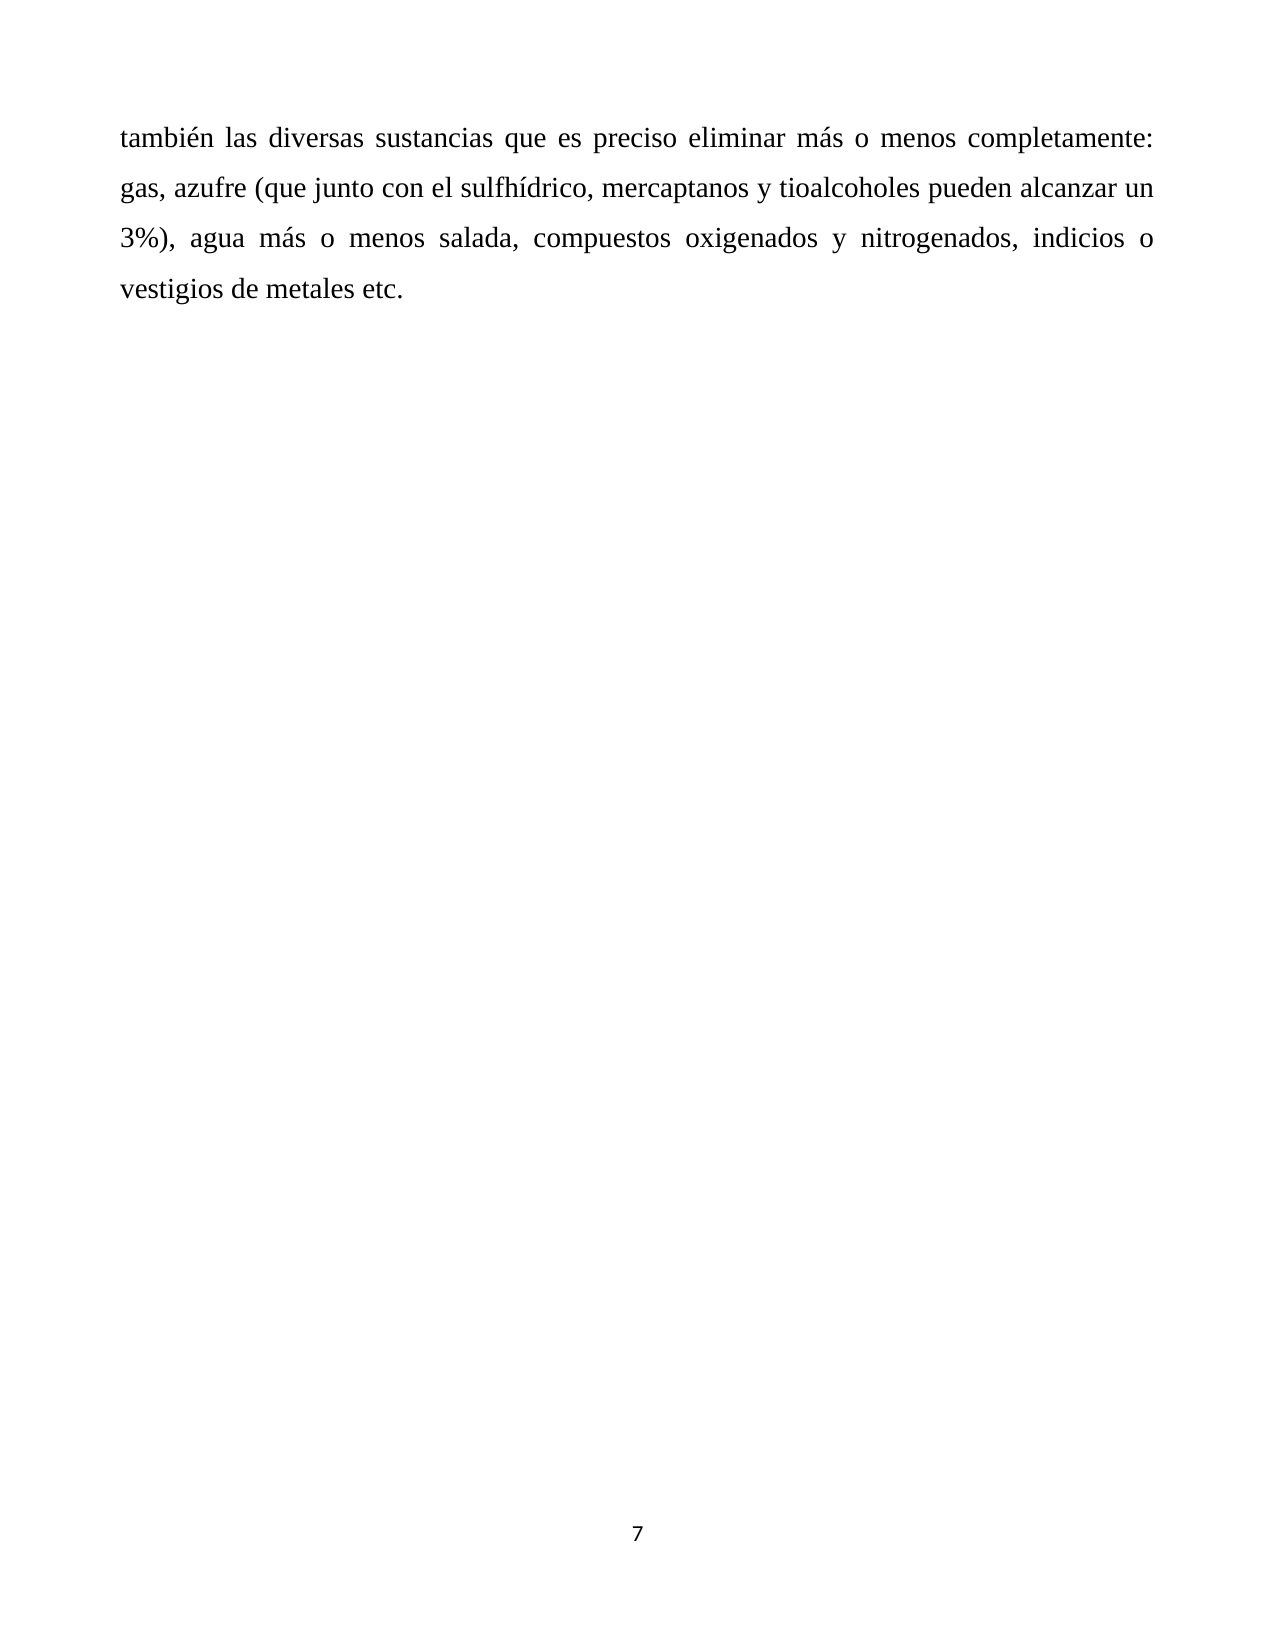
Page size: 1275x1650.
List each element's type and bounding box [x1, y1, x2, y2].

text [120, 120, 1155, 304]
